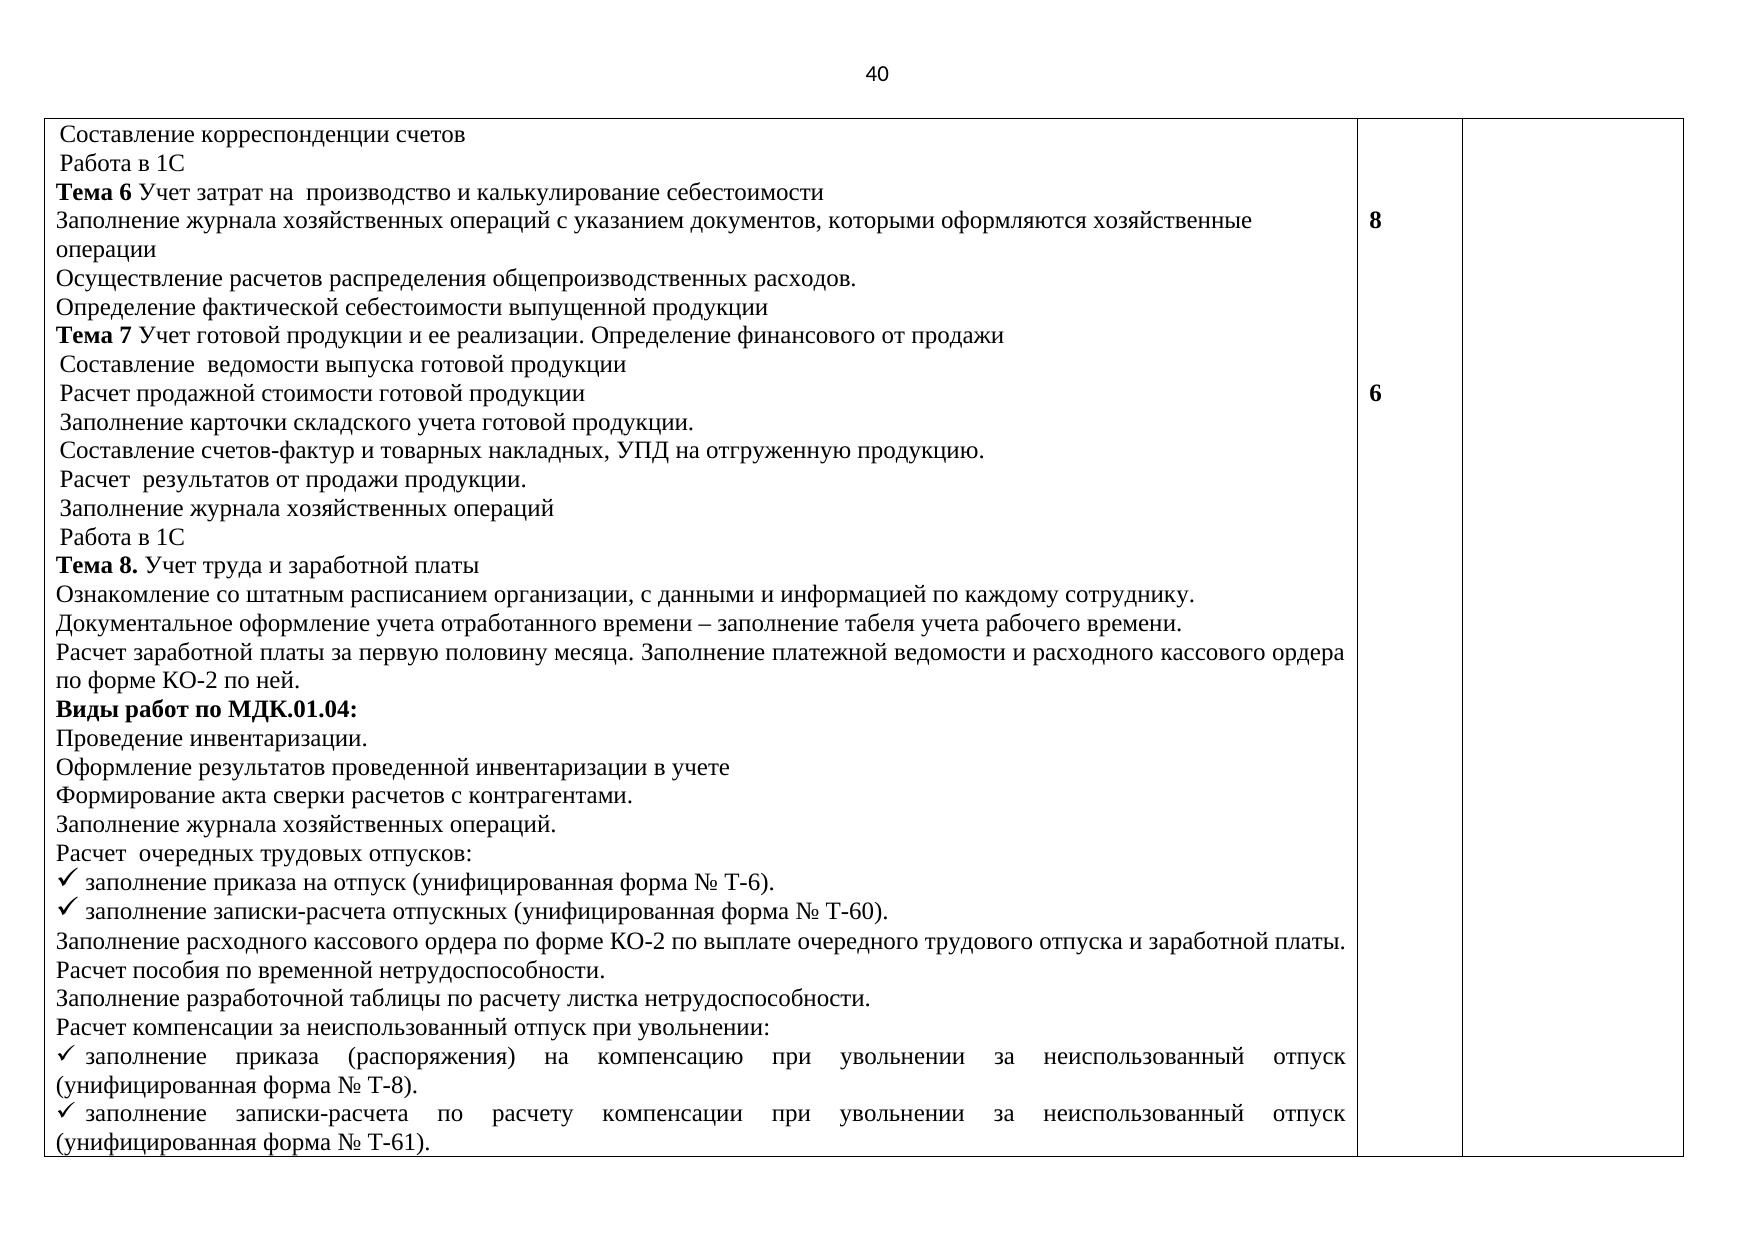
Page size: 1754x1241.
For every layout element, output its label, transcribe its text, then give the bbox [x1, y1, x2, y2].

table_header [45, 119, 1357, 1156]
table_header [1463, 119, 1683, 1156]
table_header 4 2 4 6 6 8 6 [1358, 119, 1462, 1156]
